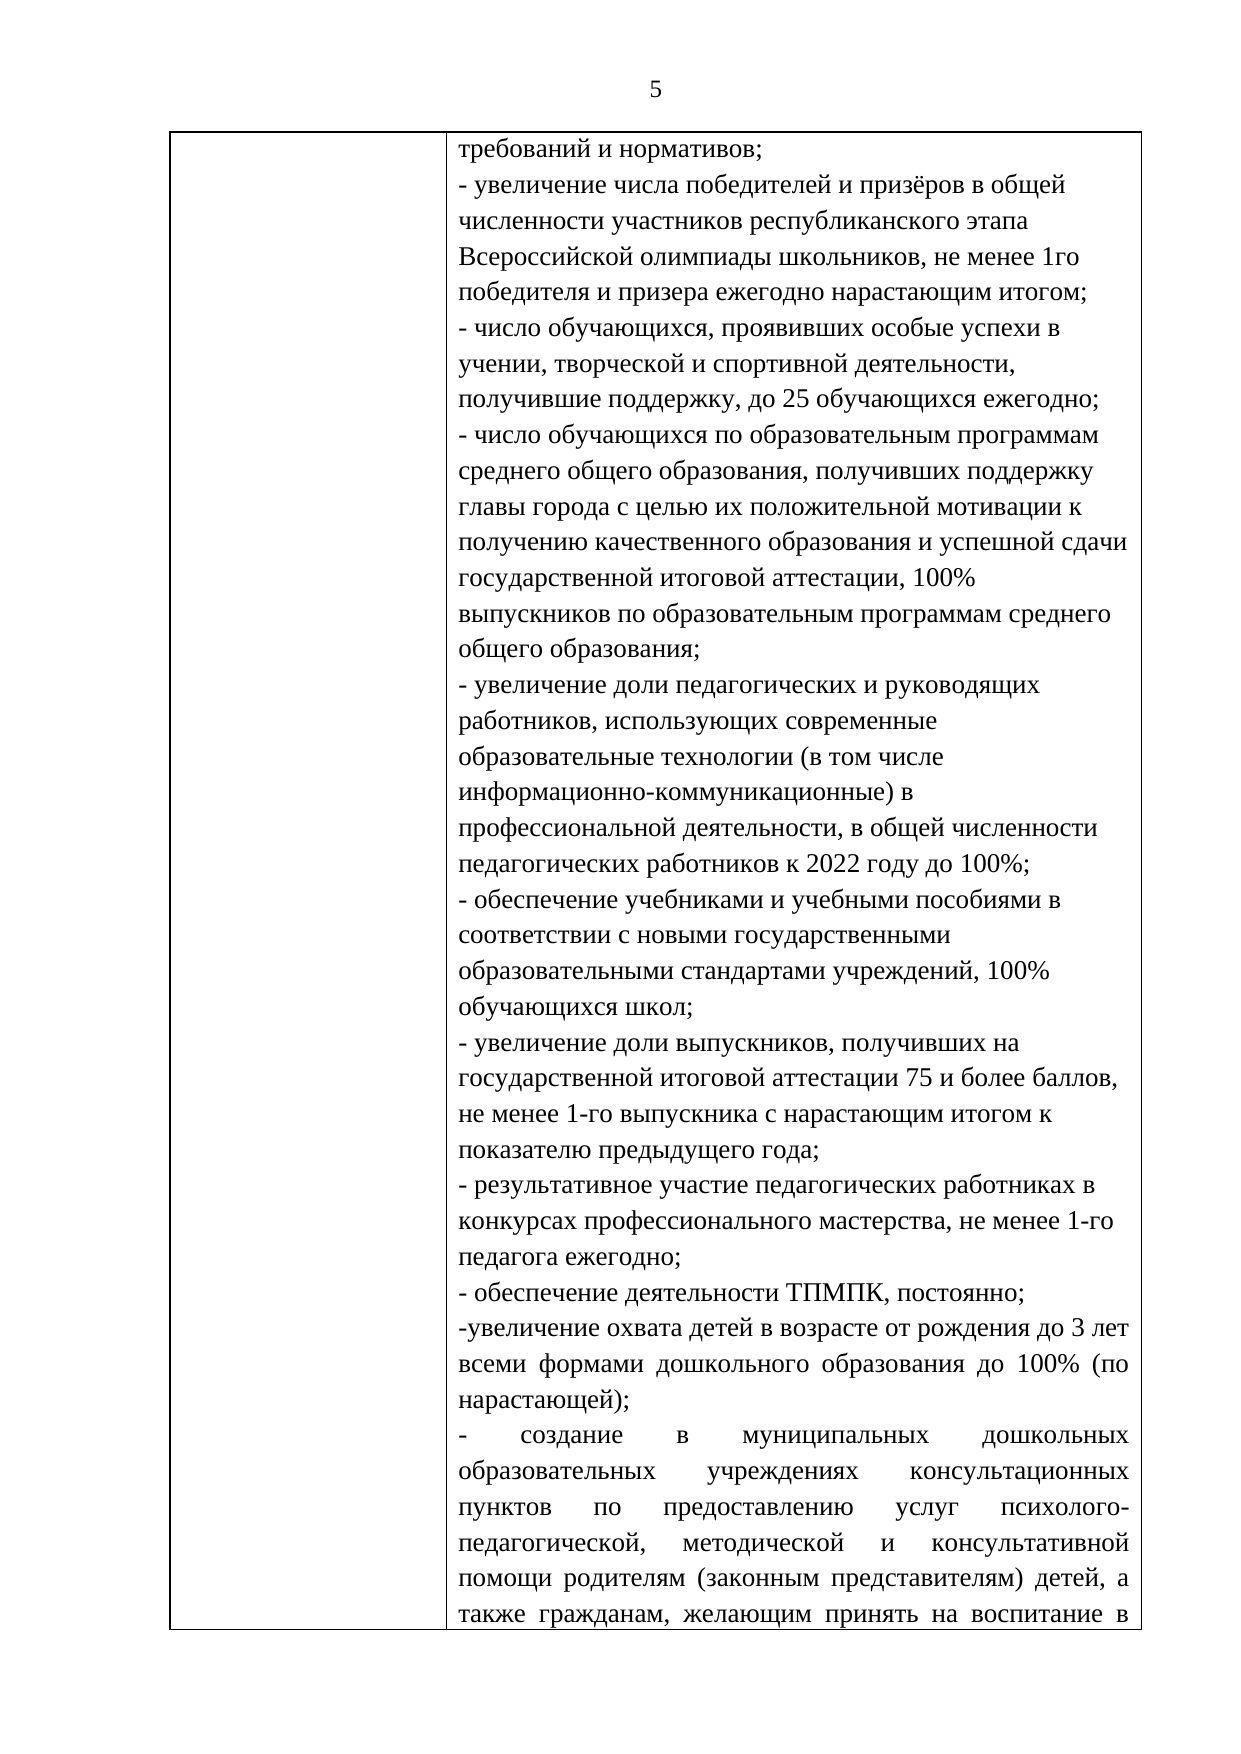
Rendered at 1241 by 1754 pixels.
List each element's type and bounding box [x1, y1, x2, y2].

table_cell [447, 133, 1141, 1628]
table_cell [171, 133, 446, 1628]
